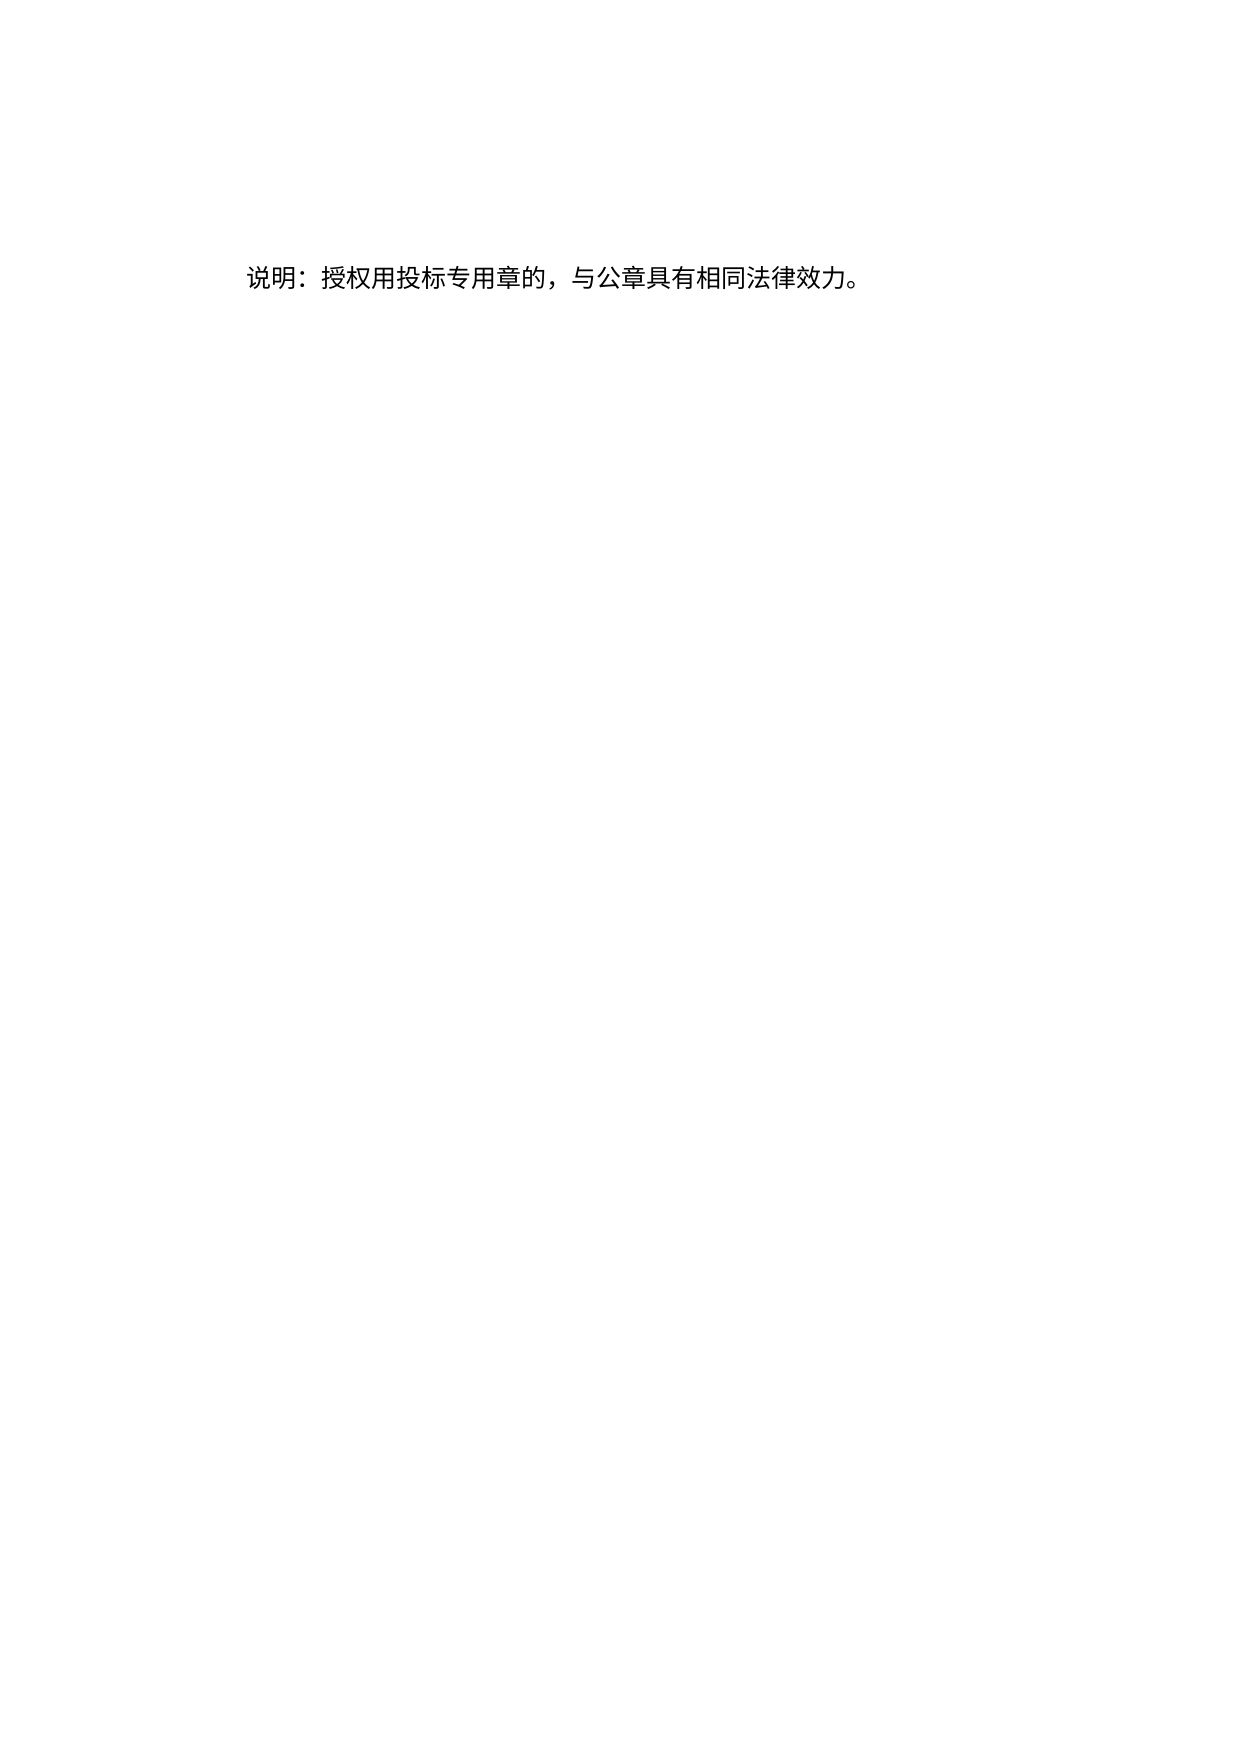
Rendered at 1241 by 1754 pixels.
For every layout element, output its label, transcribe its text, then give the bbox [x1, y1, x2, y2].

text 说明：授权用投标专用章的，与公章具有相同法律效力。 [187, 244, 1053, 309]
